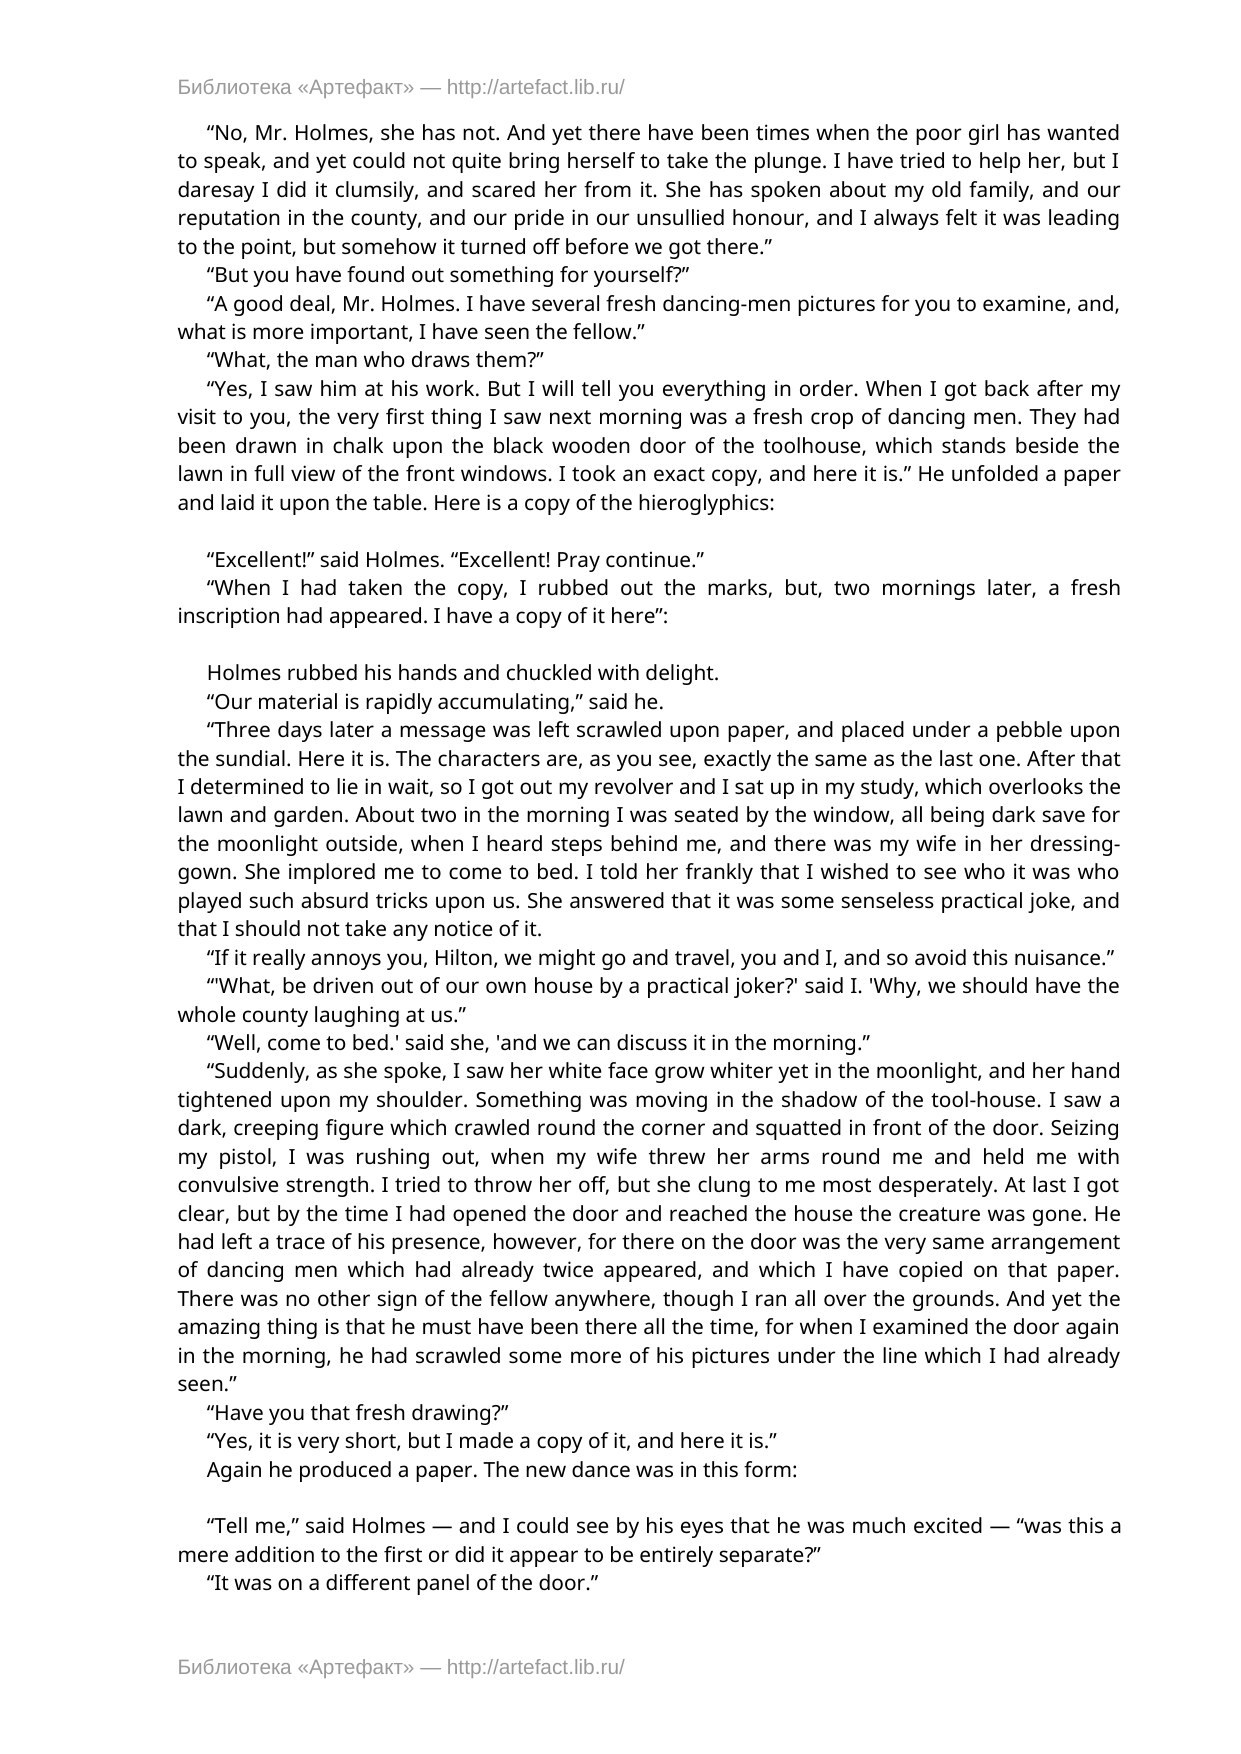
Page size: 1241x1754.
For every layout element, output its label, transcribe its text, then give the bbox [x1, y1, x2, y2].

text “Yes, it is very short, but I made a copy of it, and here it is.” [177, 1426, 1122, 1455]
text “What, the man who draws them?” [177, 346, 1122, 374]
text “Three days later a message was left scrawled upon paper, and placed under a pebble upon the sundial. Here it is. The characters are, as you see, exactly the same as the last one. After that I determined to lie in wait, so I got out my revolver and I sat up in my study, which overlooks the lawn and garden. About two in the morning I was seated by the window, all being dark save for the moonlight outside, when I heard steps behind me, and there was my wife in her dressing-gown. She implored me to come to bed. I told her frankly that I wished to see who it was who played such absurd tricks upon us. She answered that it was some senseless practical joke, and that I should not take any notice of it. [177, 715, 1122, 943]
text “'What, be driven out of our own house by a practical joker?' said I. 'Why, we should have the whole county laughing at us.” [177, 971, 1122, 1028]
text “A good deal, Mr. Holmes. I have several fresh dancing-men pictures for you to examine, and, what is more important, I have seen the fellow.” [177, 289, 1122, 346]
text “Our material is rapidly accumulating,” said he. [177, 687, 1122, 715]
text “Suddenly, as she spoke, I saw her white face grow whiter yet in the moonlight, and her hand tightened upon my shoulder. Something was moving in the shadow of the tool-house. I saw a dark, creeping figure which crawled round the corner and squatted in front of the door. Seizing my pistol, I was rushing out, when my wife threw her arms round me and held me with convulsive strength. I tried to throw her off, but she clung to me most desperately. At last I got clear, but by the time I had opened the door and reached the house the creature was gone. He had left a trace of his presence, however, for there on the door was the very same arrangement of dancing men which had already twice appeared, and which I have copied on that paper. There was no other sign of the fellow anywhere, though I ran all over the grounds. And yet the amazing thing is that he must have been there all the time, for when I examined the door again in the morning, he had scrawled some more of his pictures under the line which I had already seen.” [177, 1057, 1122, 1398]
text “Tell me,” said Holmes — and I could see by his eyes that he was much excited — “was this a mere addition to the first or did it appear to be entirely separate?” [177, 1512, 1122, 1568]
text “Yes, I saw him at his work. But I will tell you everything in order. When I got back after my visit to you, the very first thing I saw next morning was a fresh crop of dancing men. They had been drawn in chalk upon the black wooden door of the toolhouse, which stands beside the lawn in full view of the front windows. I took an exact copy, and here it is.” He unfolded a paper and laid it upon the table. Here is a copy of the hieroglyphics: [177, 374, 1122, 516]
text Again he produced a paper. The new dance was in this form: [177, 1455, 1122, 1483]
text “When I had taken the copy, I rubbed out the marks, but, two mornings later, a fresh inscription had appeared. I have a copy of it here”: [177, 573, 1122, 630]
text “Excellent!” said Holmes. “Excellent! Pray continue.” [177, 545, 1122, 573]
text “If it really annoys you, Hilton, we might go and travel, you and I, and so avoid this nuisance.” [177, 943, 1122, 971]
text “Well, come to bed.' said she, 'and we can discuss it in the morning.” [177, 1028, 1122, 1057]
text “Have you that fresh drawing?” [177, 1398, 1122, 1426]
text “No, Mr. Holmes, she has not. And yet there have been times when the poor girl has wanted to speak, and yet could not quite bring herself to take the plunge. I have tried to help her, but I daresay I did it clumsily, and scared her from it. She has spoken about my old family, and our reputation in the county, and our pride in our unsullied honour, and I always felt it was leading to the point, but somehow it turned off before we got there.” [177, 118, 1122, 260]
text “But you have found out something for yourself?” [177, 260, 1122, 289]
text Holmes rubbed his hands and chuckled with delight. [177, 658, 1122, 687]
text “It was on a different panel of the door.” [177, 1568, 1122, 1597]
